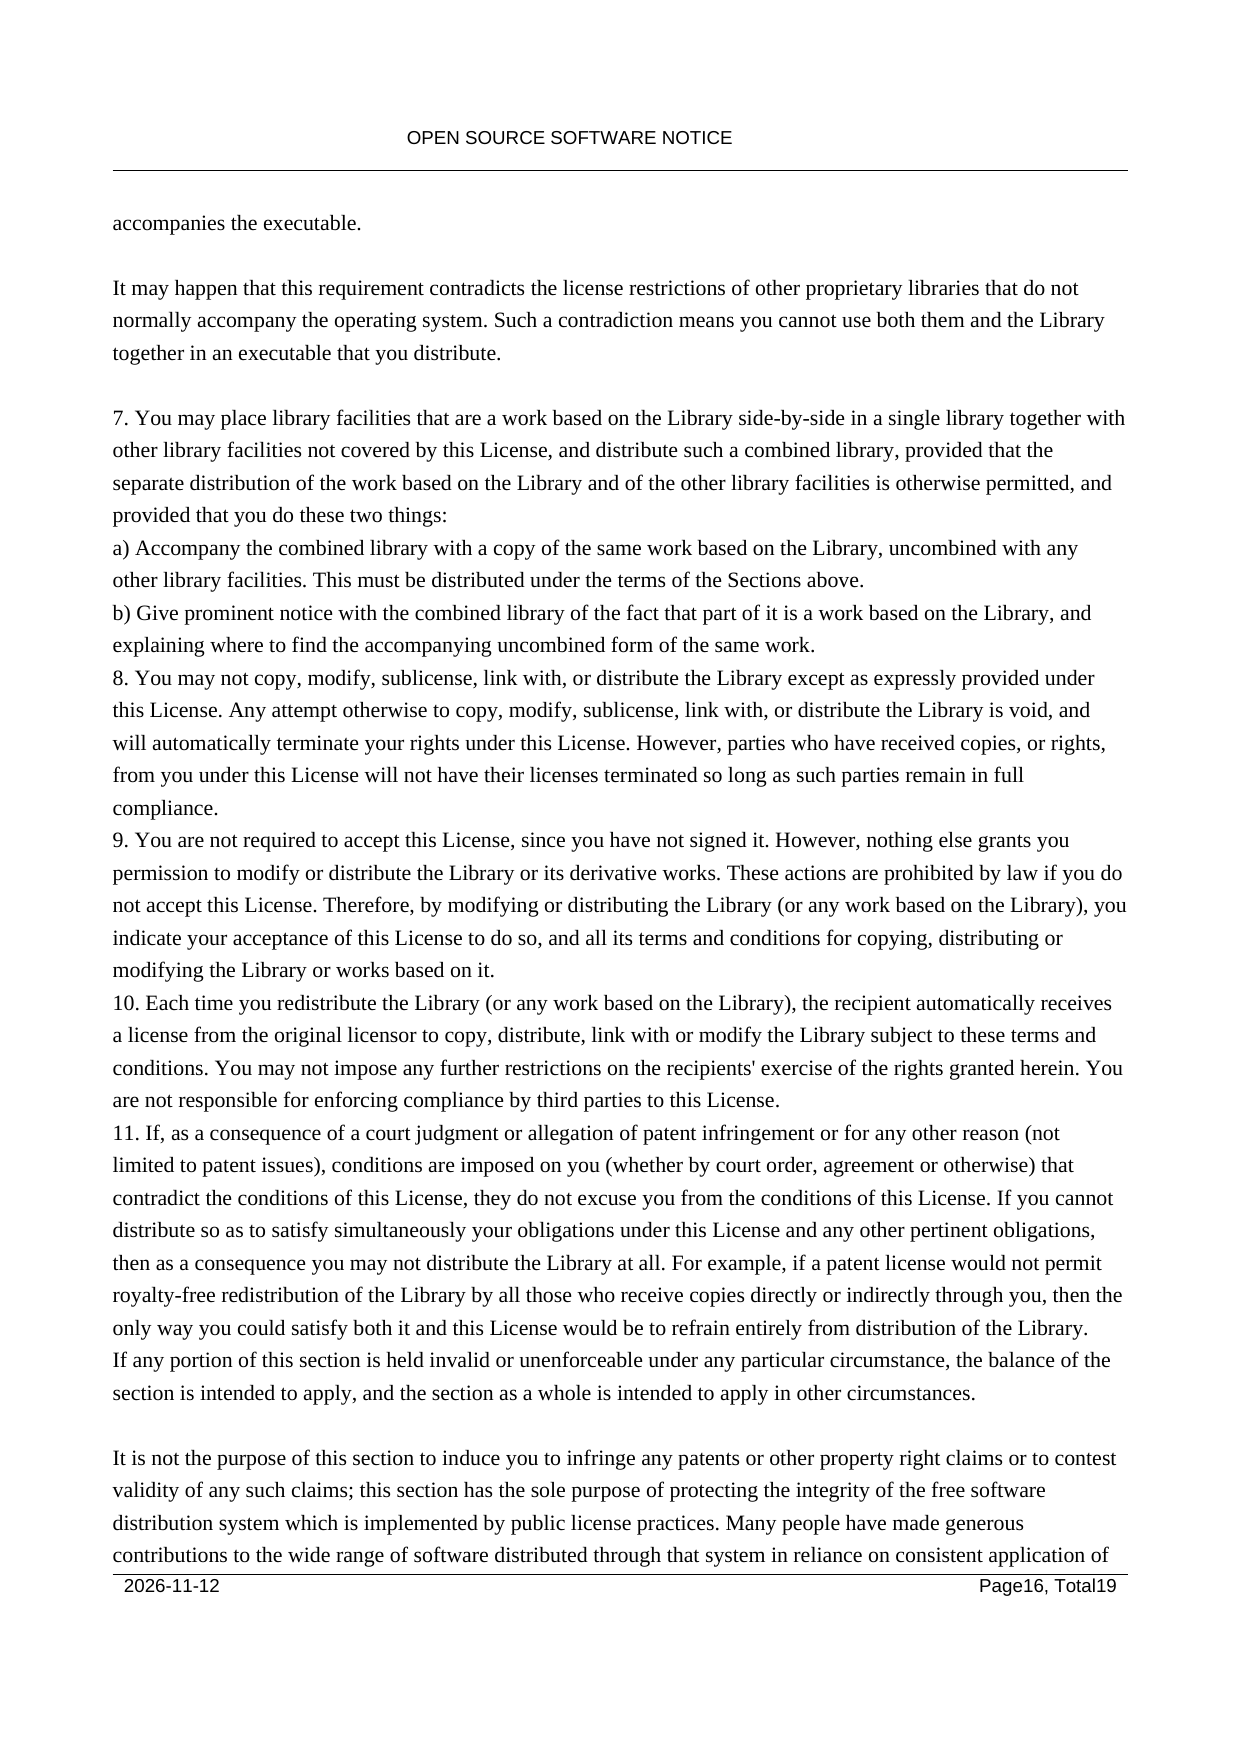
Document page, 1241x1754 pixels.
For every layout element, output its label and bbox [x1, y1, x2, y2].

text [112, 206, 1128, 1571]
